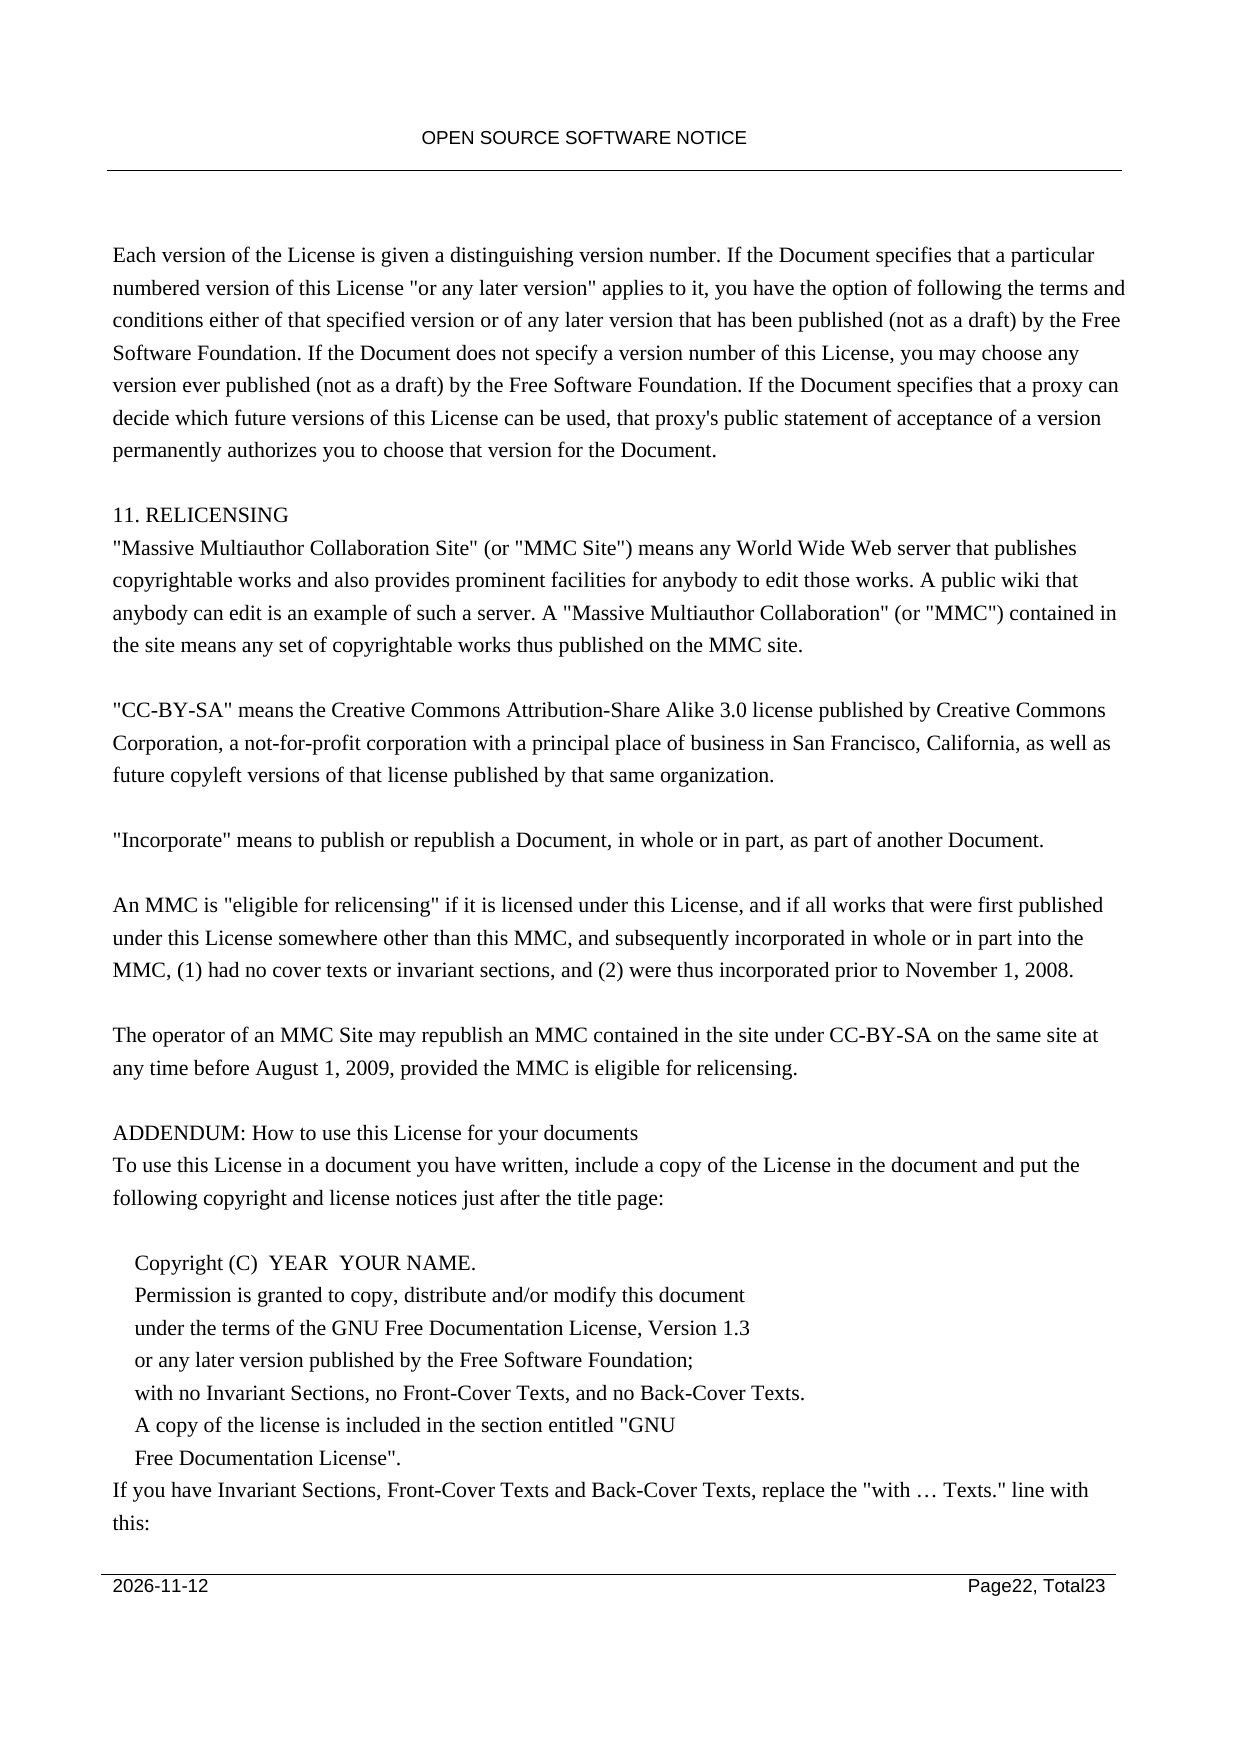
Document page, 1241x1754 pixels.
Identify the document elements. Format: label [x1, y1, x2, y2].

text [112, 206, 1128, 1539]
